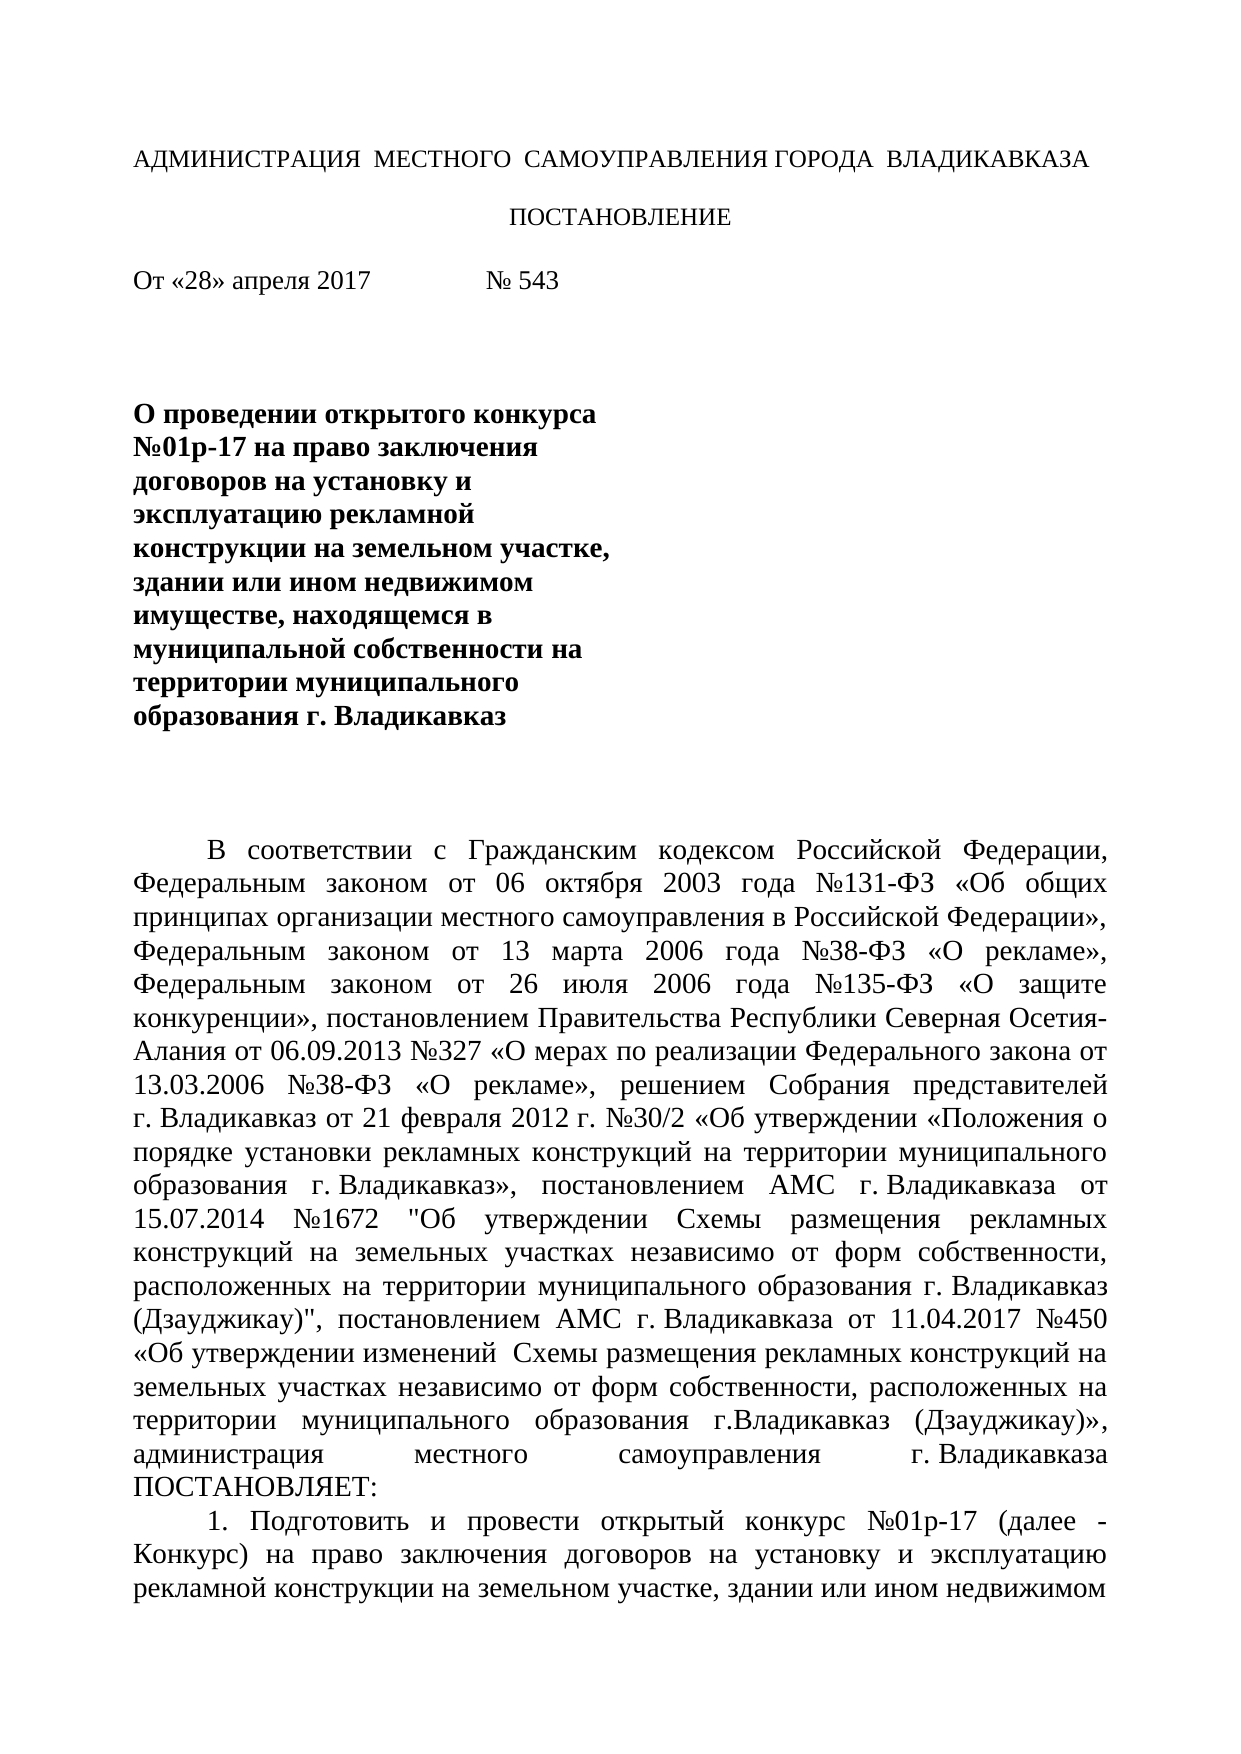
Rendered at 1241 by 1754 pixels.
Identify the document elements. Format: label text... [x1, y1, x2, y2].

text ПОСТАНОВЛЕНИЕ [133, 202, 1107, 231]
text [133, 1503, 1107, 1603]
text В соответствии с Гражданским кодексом Российской Федерации, Федеральным законом от 06 октября 2003 года №131-ФЗ «Об общих принципах организации местного самоуправления в Российской Федерации», Федеральным законом от 13 марта 2006 года №38-ФЗ «О рекламе», Федеральным законом от 26 июля 2006 года №135-ФЗ «О защите конкуренции», постановлением Правительства Республики Северная Осетия-Алания от 06.09.2013 №327 «О мерах по реализации Федерального закона от 13.03.2006 №38-ФЗ «О рекламе», решением Собрания представителей г. Владикавказ от 21 февраля . №30/2 «Об утверждении «Положения о порядке установки рекламных конструкций на территории муниципального образования г. Владикавказ», постановлением АМС г. Владикавказа от 15.07.2014 №1672 "Об утверждении Схемы размещения рекламных конструкций на земельных участках независимо от форм собственности, расположенных на территории муниципального образования г. Владикавказ (Дзауджикау)", постановлением АМС г. Владикавказа от 11.04.2017 №450 «Об утверждении изменений Схемы размещения рекламных конструкций на земельных участках независимо от форм собственности, расположенных на территории муниципального образования г.Владикавказ (Дзауджикау)», администрация местного самоуправления г. Владикавказа ПОСТАНОВЛЯЕТ: [133, 832, 1108, 1503]
subtitle АДМИНИСТРАЦИЯ МЕСТНОГО САМОУПРАВЛЕНИЯ ГОРОДА ВЛАДИКАВКАЗА [133, 144, 1181, 173]
text От «28» апреля 2017 № 543 [133, 264, 1107, 295]
text О проведении открытого конкурса №01р-17 на право заключения договоров на установку и эксплуатацию рекламной конструкции на земельном участке, здании или ином недвижимом имуществе, находящемся в муниципальной собственности на территории муниципального образования г. Владикавказ [133, 396, 620, 731]
